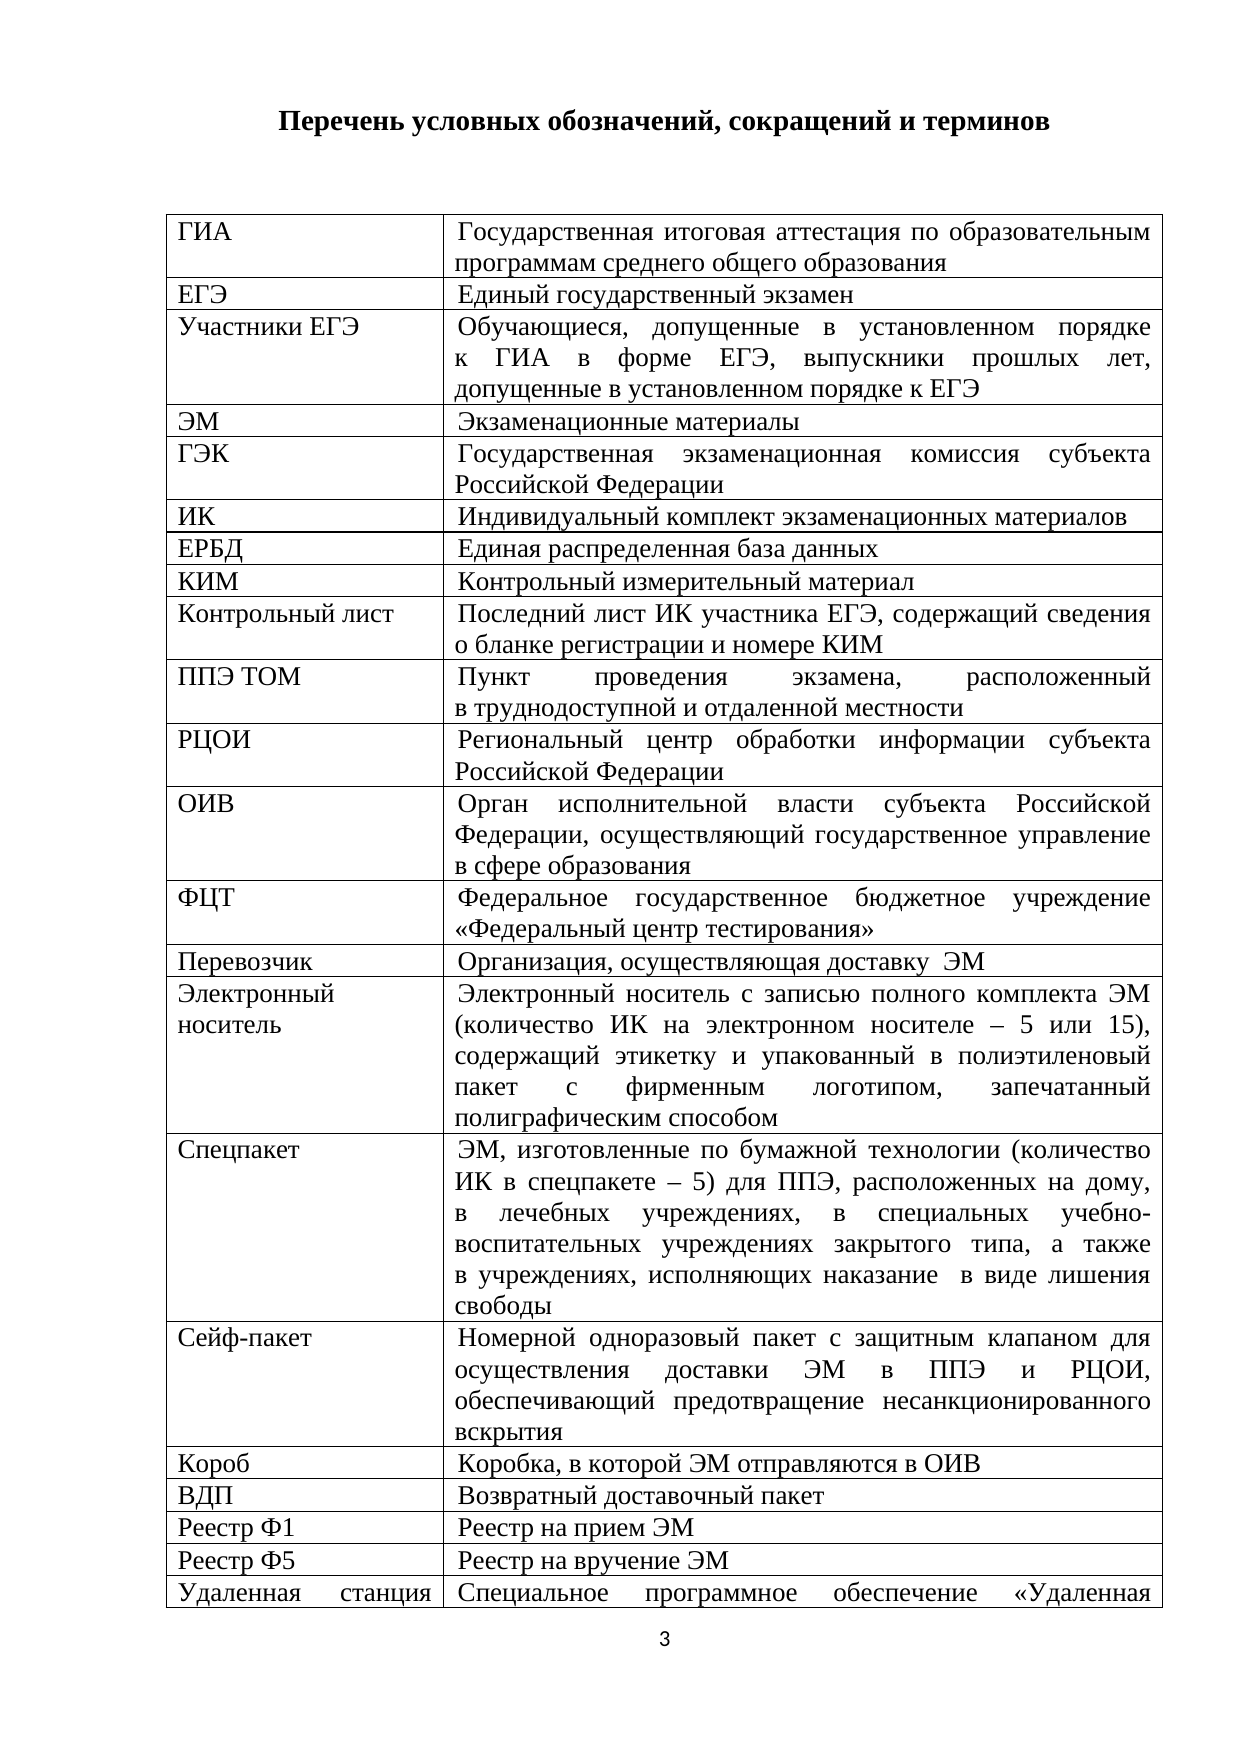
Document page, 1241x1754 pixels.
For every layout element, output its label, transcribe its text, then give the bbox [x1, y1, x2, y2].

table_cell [444, 1576, 1162, 1607]
table_cell Единый государственный экзамен [444, 278, 1162, 309]
table_cell ОИВ [167, 787, 443, 880]
table_cell Региональный центр обработки информации субъекта Российской Федерации [444, 724, 1162, 786]
table_cell ФЦТ [167, 881, 443, 944]
table_cell Сейф-пакет [167, 1322, 443, 1446]
table_cell Возвратный доставочный пакет [444, 1479, 1162, 1511]
table_cell Коробка, в которой ЭМ отправляются в ОИВ [444, 1447, 1162, 1478]
table_cell ЭМ [167, 405, 443, 436]
table_cell Контрольный измерительный материал [444, 565, 1162, 596]
table_header ГИА [167, 215, 443, 277]
table_cell Реестр Ф5 [167, 1544, 443, 1575]
table_header Государственная итоговая аттестация по образовательным программам среднего общего образования [444, 215, 1162, 277]
table_cell Контрольный лист [167, 597, 443, 659]
table_cell ЭМ, изготовленные по бумажной технологии (количество ИК в спецпакете – 5) для ППЭ, расположенных на дому, в лечебных учреждениях, в специальных учебно-воспитательных учреждениях закрытого типа, а также в учреждениях, исполняющих наказание в виде лишения свободы [444, 1134, 1162, 1321]
table_cell Электронный носитель с записью полного комплекта ЭМ (количество ИК на электронном носителе – 5 или 15), содержащий этикетку и упакованный в полиэтиленовый пакет с фирменным логотипом, запечатанный полиграфическим способом [444, 977, 1162, 1133]
table_cell ППЭ ТОМ [167, 660, 443, 722]
table_cell РЦОИ [167, 724, 443, 786]
table_cell Электронный носитель [167, 977, 443, 1133]
table_cell ЕРБД [167, 533, 443, 564]
table_cell ЕГЭ [167, 278, 443, 309]
text Перечень условных обозначений, сокращений и терминов [177, 103, 1152, 137]
table_cell Короб [167, 1447, 443, 1478]
table_cell Федеральное государственное бюджетное учреждение «Федеральный центр тестирования» [444, 881, 1162, 944]
table_cell Номерной одноразовый пакет с защитным клапаном для осуществления доставки ЭМ в ППЭ и РЦОИ, обеспечивающий предотвращение несанкционированного вскрытия [444, 1322, 1162, 1446]
table_cell ИК [167, 500, 443, 531]
table_cell КИМ [167, 565, 443, 596]
table_cell Участники ЕГЭ [167, 310, 443, 404]
table_cell Реестр на прием ЭМ [444, 1512, 1162, 1543]
table_cell Реестр Ф1 [167, 1512, 443, 1543]
table_cell Обучающиеся, допущенные в установленном порядке к ГИА в форме ЕГЭ, выпускники прошлых лет, допущенные в установленном порядке к ЕГЭ [444, 310, 1162, 404]
table_cell Спецпакет [167, 1134, 443, 1321]
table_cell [167, 1576, 443, 1607]
table_cell Реестр на вручение ЭМ [444, 1544, 1162, 1575]
table_cell ВДП [167, 1479, 443, 1511]
table_cell ГЭК [167, 437, 443, 499]
table_cell Индивидуальный комплект экзаменационных материалов [444, 500, 1162, 531]
table_cell Организация, осуществляющая доставку ЭМ [444, 945, 1162, 976]
table_cell Экзаменационные материалы [444, 405, 1162, 436]
table_cell Государственная экзаменационная комиссия субъекта Российской Федерации [444, 437, 1162, 499]
table_cell Орган исполнительной власти субъекта Российской Федерации, осуществляющий государственное управление в сфере образования [444, 787, 1162, 880]
table_cell Перевозчик [167, 945, 443, 976]
table_cell Пункт проведения экзамена, расположенный в труднодоступной и отдаленной местности [444, 660, 1162, 722]
table_cell Последний лист ИК участника ЕГЭ, содержащий сведения о бланке регистрации и номере КИМ [444, 597, 1162, 659]
table_cell Единая распределенная база данных [444, 533, 1162, 564]
